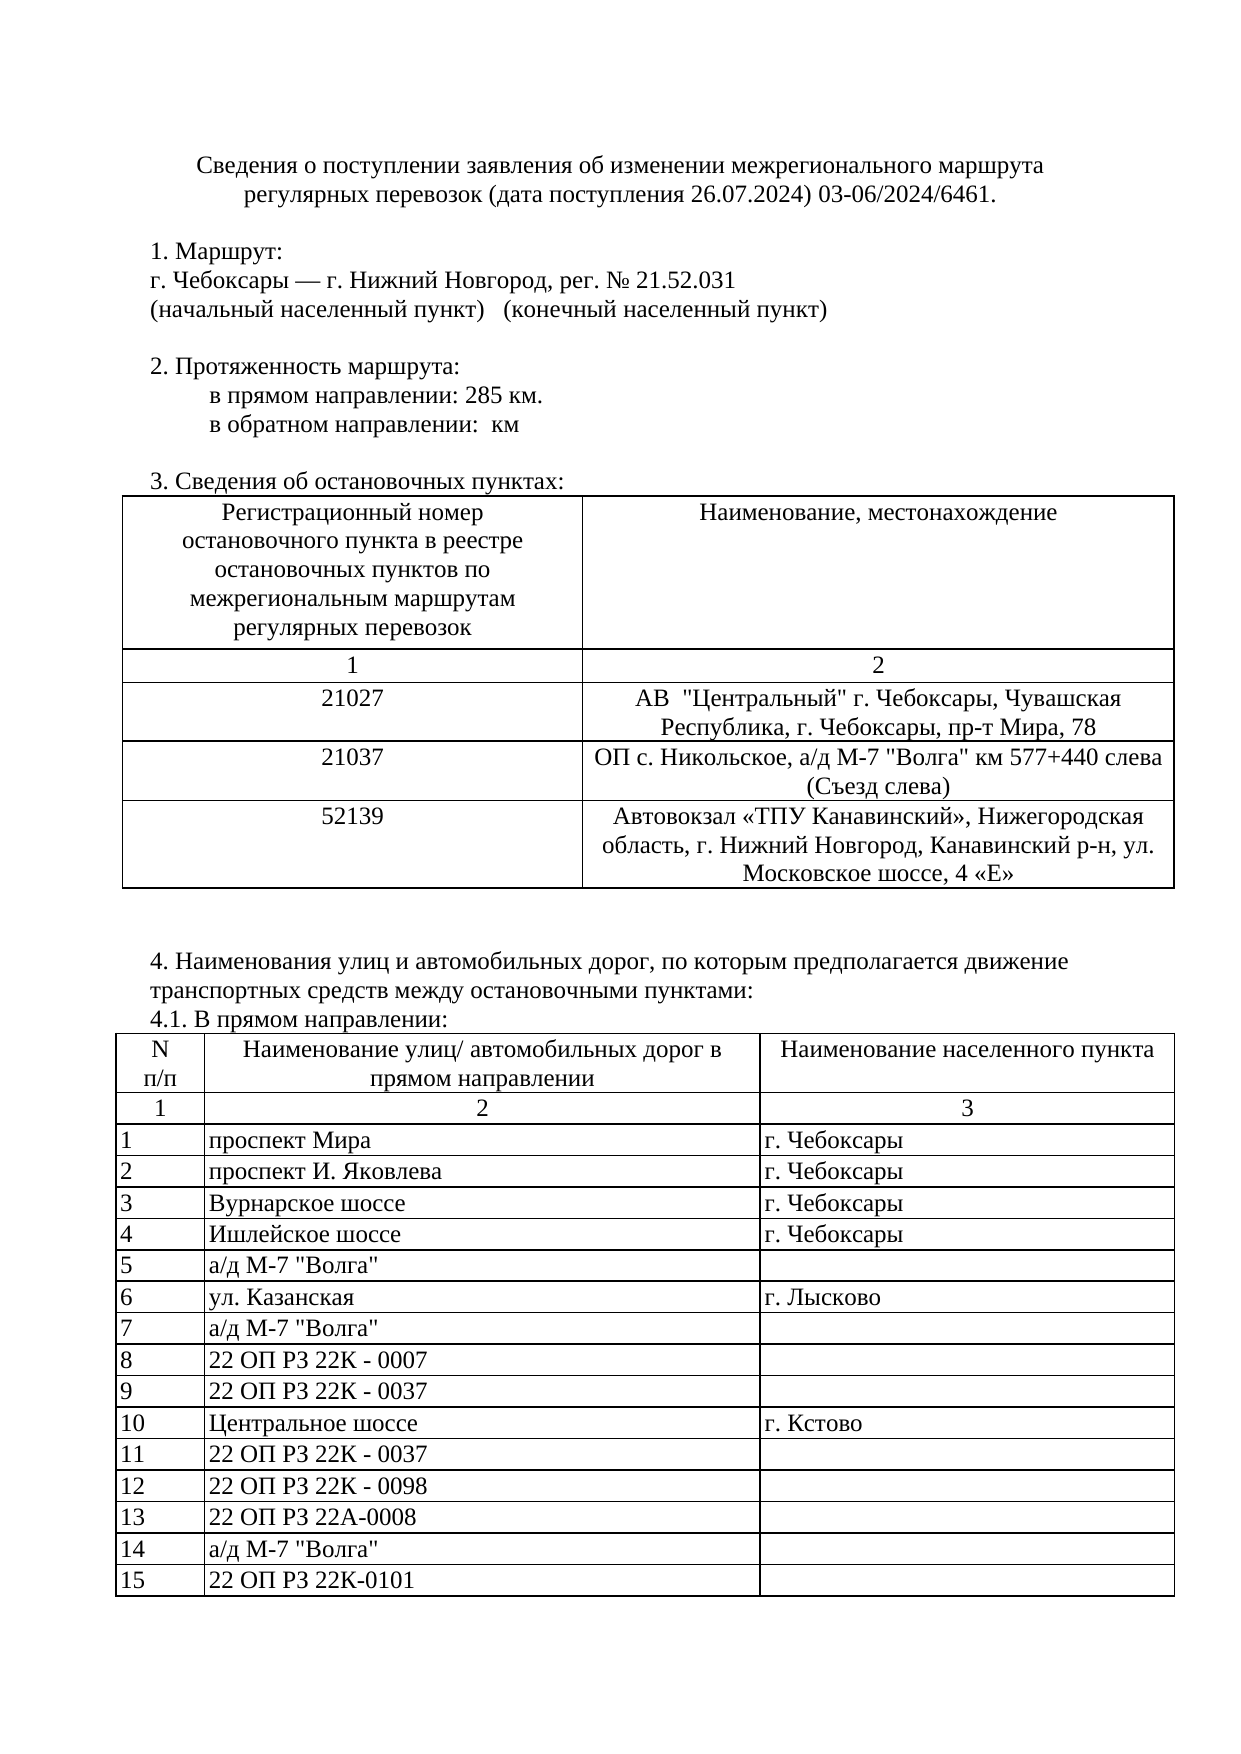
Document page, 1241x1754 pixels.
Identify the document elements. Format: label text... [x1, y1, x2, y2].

table_cell [761, 1439, 1174, 1469]
table_cell [761, 1502, 1174, 1532]
table_cell а/д М-7 "Волга" [205, 1313, 759, 1343]
table_header Регистрационный номер остановочного пункта в реестре остановочных пунктов по межрегиональным маршрутам регулярных перевозок [123, 497, 582, 648]
table_cell 22 ОП РЗ 22К - 0037 [205, 1439, 759, 1469]
table_cell 6 [117, 1282, 204, 1312]
table_cell 1 [123, 650, 582, 681]
table_cell г. Чебоксары [761, 1219, 1174, 1249]
table_cell 5 [117, 1251, 204, 1280]
table_cell [761, 1534, 1174, 1563]
table_cell 22 ОП РЗ 22К - 0037 [205, 1376, 759, 1406]
table_cell 10 [117, 1408, 204, 1438]
table_cell 21037 [123, 742, 582, 799]
text 2. Протяженность маршрута: [150, 351, 1090, 380]
table_header Наименование населенного пункта [761, 1034, 1174, 1092]
table_cell г. Лысково [761, 1282, 1174, 1312]
text (начальный населенный пункт) (конечный населенный пункт) [150, 294, 1090, 322]
table_cell ул. Казанская [205, 1282, 759, 1312]
table_cell ОП с. Никольское, а/д М-7 "Волга" км 577+440 слева (Съезд слева) [583, 742, 1173, 799]
table_cell 2 [117, 1156, 204, 1186]
table_cell 2 [583, 650, 1173, 681]
text в прямом направлении: 285 км. [150, 380, 1090, 409]
table_cell проспект И. Яковлева [205, 1156, 759, 1186]
table_cell 4 [117, 1219, 204, 1249]
table_cell АВ "Центральный" г. Чебоксары, Чувашская Республика, г. Чебоксары, пр-т Мира, 78 [583, 683, 1173, 740]
text 4. Наименования улиц и автомобильных дорог, по которым предполагается движение транспортных средств между остановочными пунктами: [150, 946, 1090, 1004]
table_cell Центральное шоссе [205, 1408, 759, 1438]
table_cell 22 ОП РЗ 22А-0008 [205, 1502, 759, 1532]
text г. Чебоксары — г. Нижний Новгород, рег. № 21.52.031 [150, 265, 1090, 294]
text 3. Сведения об остановочных пунктах: [150, 466, 1090, 495]
table_cell 22 ОП РЗ 22К - 0007 [205, 1345, 759, 1375]
table_cell 3 [761, 1093, 1174, 1123]
table_cell [761, 1565, 1174, 1595]
table_cell 21027 [123, 683, 582, 740]
table_cell 1 [117, 1093, 204, 1123]
table_cell 22 ОП РЗ 22К - 0098 [205, 1471, 759, 1501]
table_header N п/п [117, 1034, 204, 1092]
table_cell [761, 1376, 1174, 1406]
table_cell 3 [117, 1188, 204, 1217]
text 4.1. В прямом направлении: [150, 1004, 1090, 1033]
text в обратном направлении: км [150, 409, 1090, 437]
table_cell г. Чебоксары [761, 1125, 1174, 1154]
table_cell Ишлейское шоссе [205, 1219, 759, 1249]
table_cell 7 [117, 1313, 204, 1343]
table_cell г. Чебоксары [761, 1188, 1174, 1217]
table_header Наименование, местонахождение [583, 497, 1173, 648]
text 1. Маршрут: [150, 236, 1090, 265]
table_cell Вурнарское шоссе [205, 1188, 759, 1217]
table_cell Автовокзал «ТПУ Канавинский», Нижегородская область, г. Нижний Новгород, Канавинский р-н, ул. Московское шоссе, 4 «Е» [583, 801, 1173, 887]
table_header Наименование улиц/ автомобильных дорог в прямом направлении [205, 1034, 759, 1092]
table_cell 11 [117, 1439, 204, 1469]
table_cell 52139 [123, 801, 582, 887]
table_cell 22 ОП РЗ 22К-0101 [205, 1565, 759, 1595]
table_cell г. Чебоксары [761, 1156, 1174, 1186]
table_cell [761, 1313, 1174, 1343]
table_cell а/д М-7 "Волга" [205, 1534, 759, 1563]
table_cell 12 [117, 1471, 204, 1501]
table_cell г. Кстово [761, 1408, 1174, 1438]
table_cell 15 [117, 1565, 204, 1595]
table_cell 14 [117, 1534, 204, 1563]
text Сведения о поступлении заявления об изменении межрегионального маршрута регулярных перевозок (дата поступления 26.07.2024) 03-06/2024/6461. [150, 150, 1090, 207]
table_cell проспект Мира [205, 1125, 759, 1154]
table_cell [761, 1251, 1174, 1280]
table_cell 1 [117, 1125, 204, 1154]
table_cell 13 [117, 1502, 204, 1532]
table_cell [761, 1345, 1174, 1375]
table_cell 9 [117, 1376, 204, 1406]
table_cell 8 [117, 1345, 204, 1375]
table_cell а/д М-7 "Волга" [205, 1251, 759, 1280]
table_cell [761, 1471, 1174, 1501]
table_cell 2 [205, 1093, 759, 1123]
